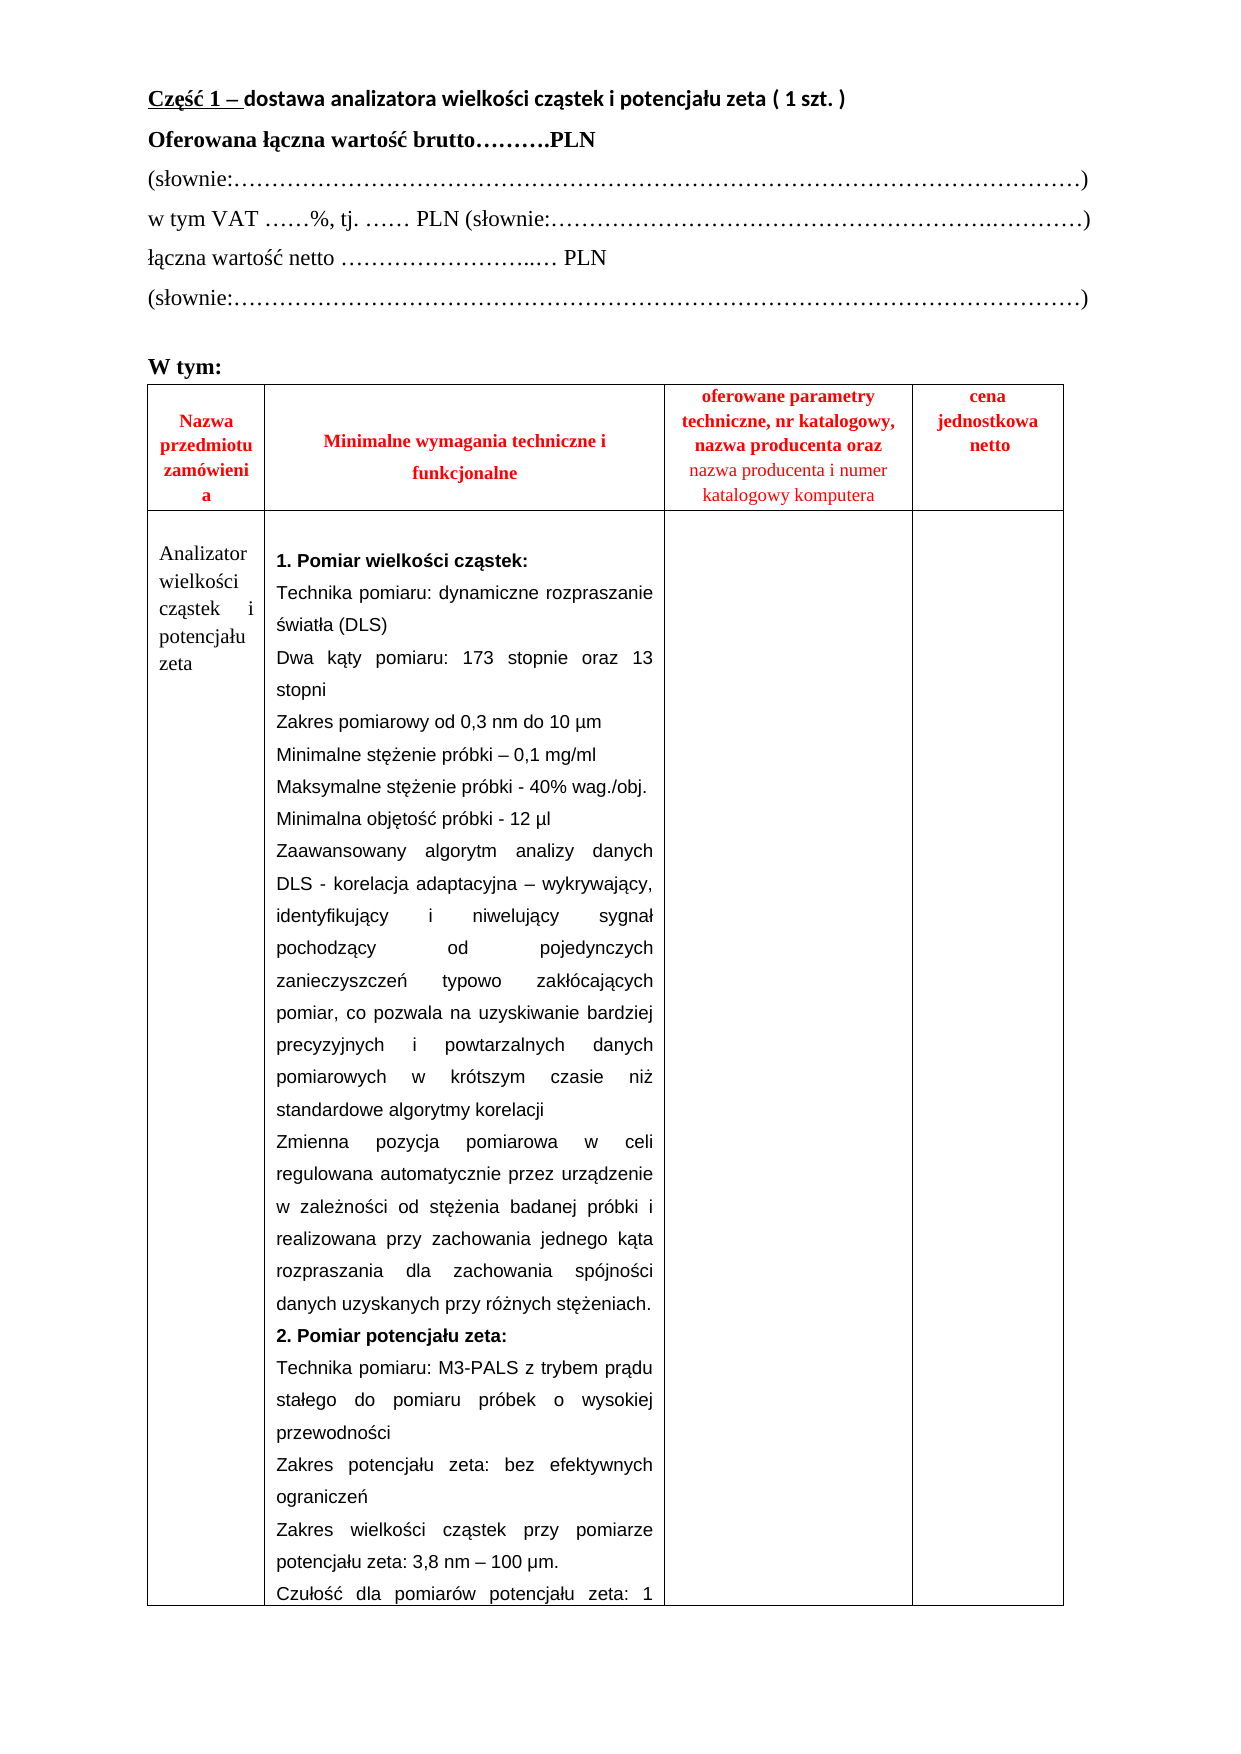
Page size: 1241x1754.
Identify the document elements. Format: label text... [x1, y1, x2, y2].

table_header cena jednostkowa netto [913, 385, 1063, 510]
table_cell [148, 511, 264, 1604]
text łączna wartość netto ……………………..… PLN [148, 244, 1093, 271]
table_cell [913, 511, 1063, 1604]
table_header Nazwa przedmiotu zamówienia [148, 385, 264, 510]
table_header oferowane parametry techniczne, nr katalogowy, nazwa producenta oraz nazwa producenta i numer katalogowy komputera [665, 385, 912, 510]
text (słownie:…………………………………………………………………………………………………) [148, 284, 1093, 310]
text Oferowana łączna wartość brutto……….PLN [148, 126, 1093, 152]
text (słownie:…………………………………………………………………………………………………) [148, 165, 1093, 192]
text w tym VAT ……%, tj. …… PLN (słownie:………………………………………………….…………) [148, 205, 1093, 231]
table_header Minimalne wymagania techniczne i funkcjonalne [265, 385, 664, 510]
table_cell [265, 511, 664, 1604]
table_cell [665, 511, 912, 1604]
text Część 1 – dostawa analizatora wielkości cząstek i potencjału zeta ( 1 szt. ) [148, 84, 1093, 112]
text W tym: [148, 353, 1093, 380]
